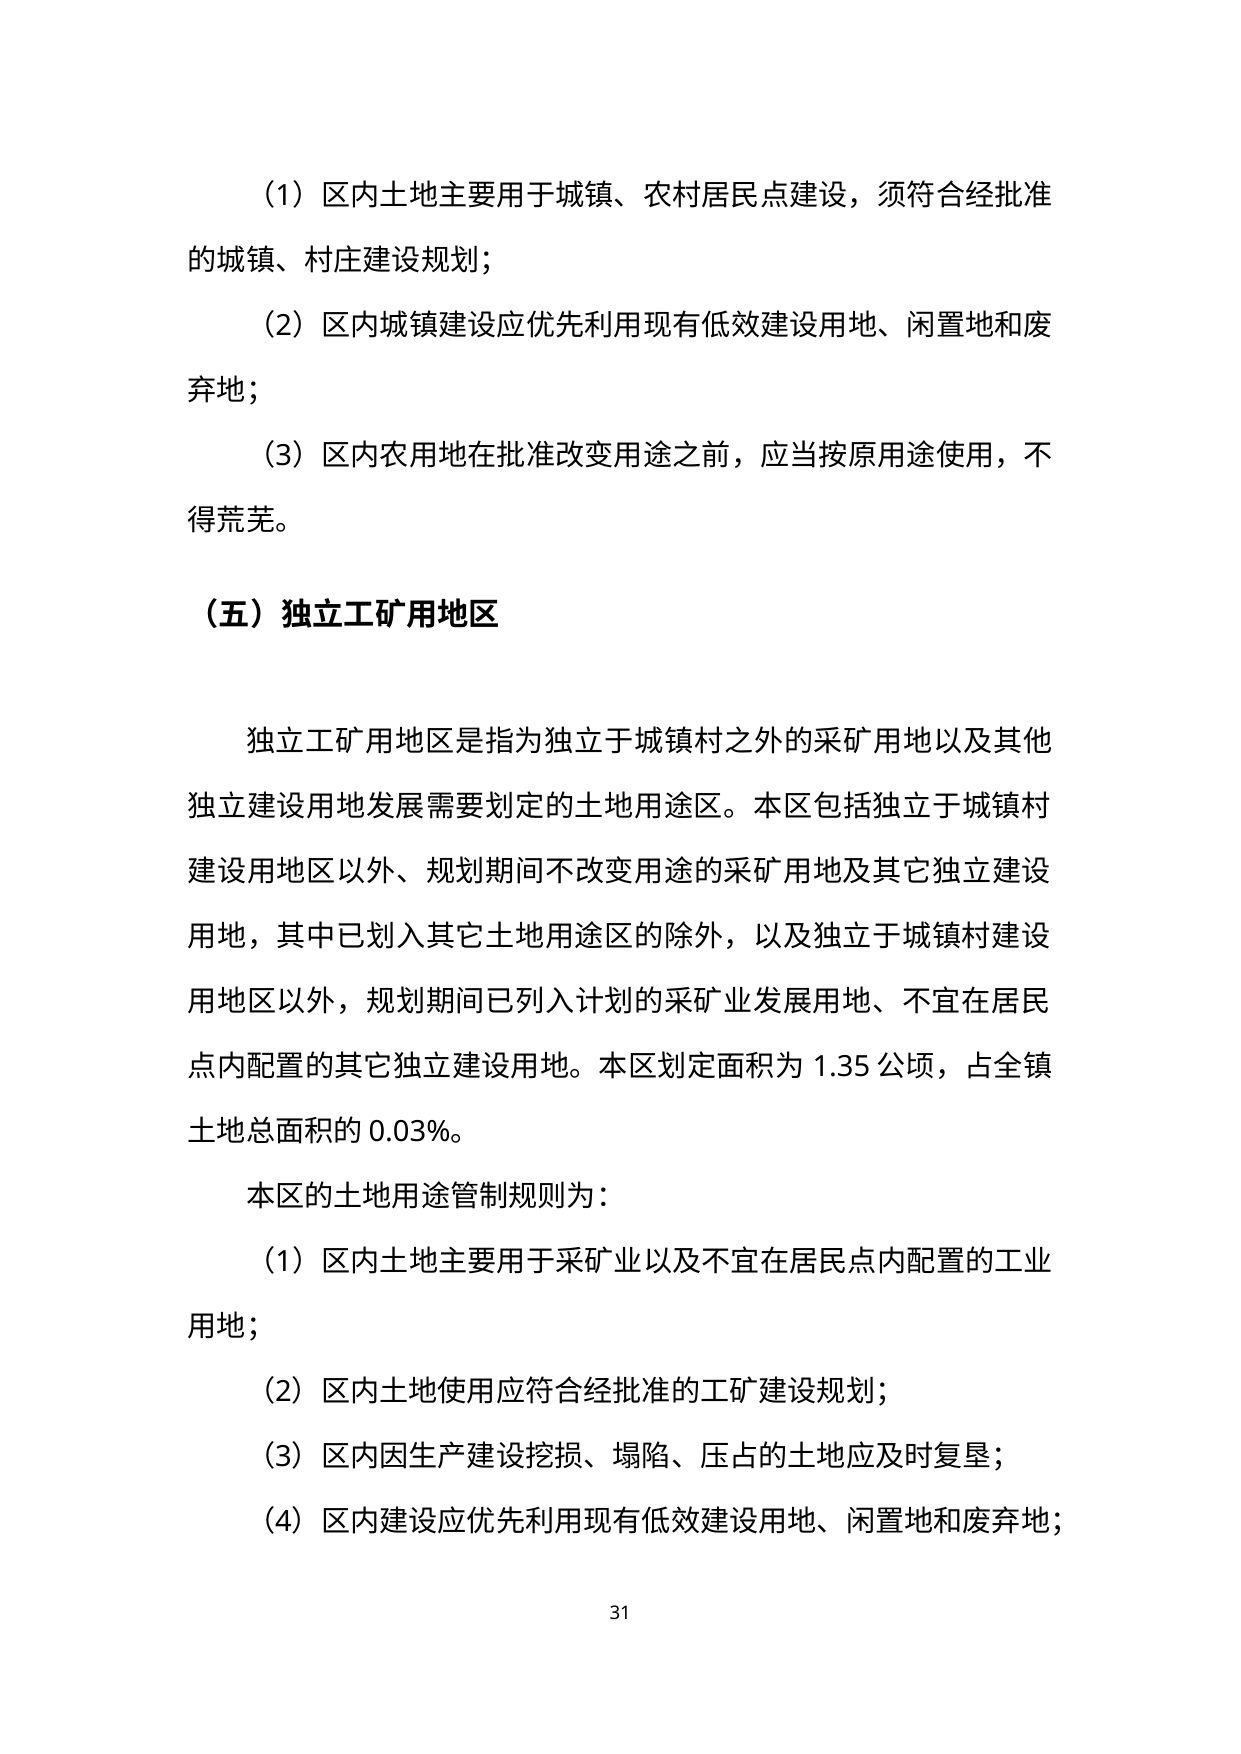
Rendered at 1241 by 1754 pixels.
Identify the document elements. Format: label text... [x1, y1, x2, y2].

text （4）区内建设应优先利用现有低效建设用地、闲置地和废弃地； [187, 1486, 1053, 1551]
text 本区的土地用途管制规则为： [187, 1161, 1053, 1226]
text （2）区内城镇建设应优先利用现有低效建设用地、闲置地和废弃地； [187, 290, 1053, 420]
text （1）区内土地主要用于采矿业以及不宜在居民点内配置的工业用地； [187, 1226, 1053, 1356]
text （3）区内农用地在批准改变用途之前，应当按原用途使用，不得荒芜。 [187, 420, 1053, 550]
text （1）区内土地主要用于城镇、农村居民点建设，须符合经批准的城镇、村庄建设规划； [187, 160, 1053, 290]
text （3）区内因生产建设挖损、塌陷、压占的土地应及时复垦； [187, 1421, 1053, 1486]
text （2）区内土地使用应符合经批准的工矿建设规划； [187, 1356, 1053, 1421]
text 独立工矿用地区是指为独立于城镇村之外的采矿用地以及其他独立建设用地发展需要划定的土地用途区。本区包括独立于城镇村建设用地区以外、规划期间不改变用途的采矿用地及其它独立建设用地，其中已划入其它土地用途区的除外，以及独立于城镇村建设用地区以外，规划期间已列入计划的采矿业发展用地、不宜在居民点内配置的其它独立建设用地。本区划定面积为1.35公顷，占全镇土地总面积的0.03%。 [187, 706, 1053, 1161]
subtitle （五）独立工矿用地区 [187, 579, 1053, 644]
